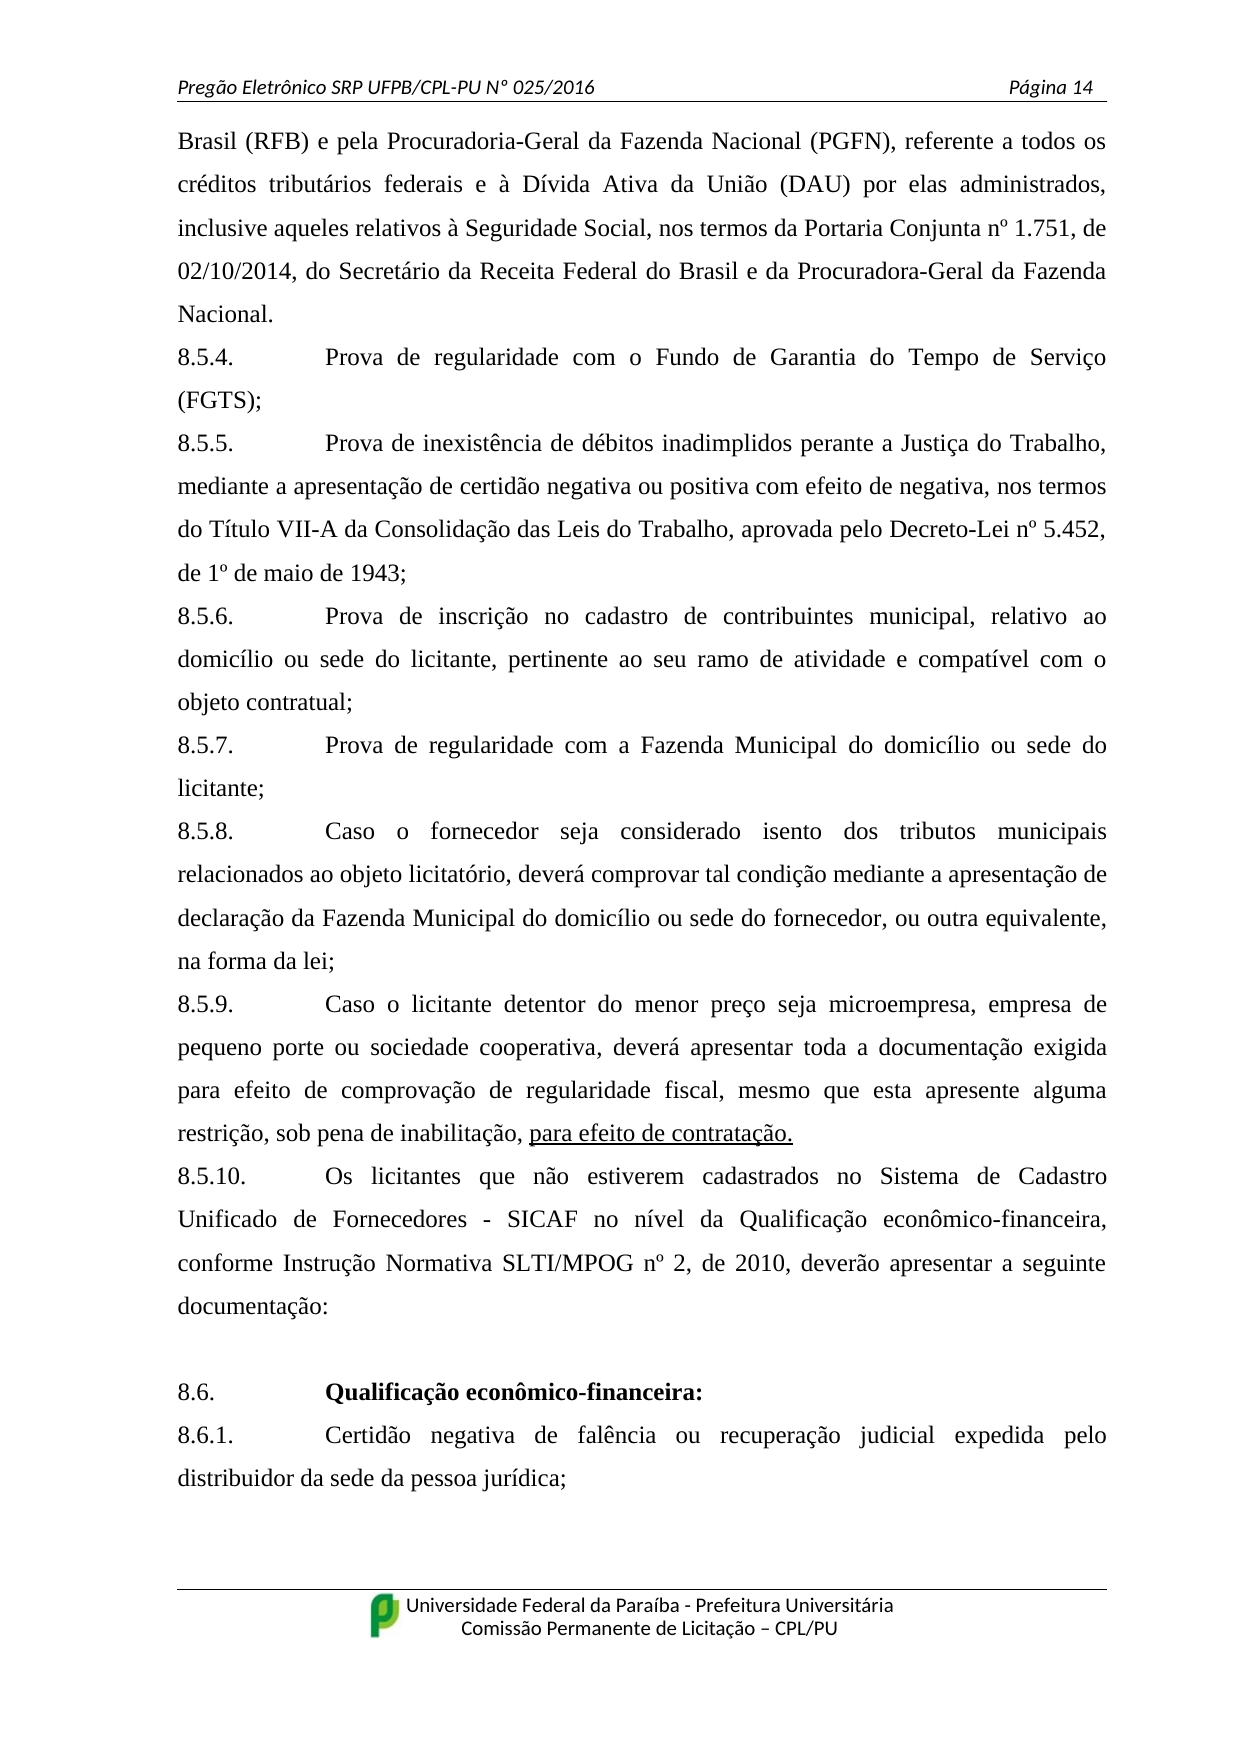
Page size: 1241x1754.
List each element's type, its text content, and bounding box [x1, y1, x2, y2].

list Certidão negativa de falência ou recuperação judicial expedida pelo distribuidor da sede da pessoa jurídica; [177, 1420, 1107, 1492]
list Prova de inscrição no cadastro de contribuintes municipal, relativo ao domicílio ou sede do licitante, pertinente ao seu ramo de atividade e compatível com o objeto contratual; [177, 601, 1107, 716]
list Prova de regularidade com a Fazenda Municipal do domicílio ou sede do licitante; [177, 730, 1107, 802]
list Prova de regularidade com o Fundo de Garantia do Tempo de Serviço (FGTS); [177, 342, 1107, 414]
list Os licitantes que não estiverem cadastrados no Sistema de Cadastro Unificado de Fornecedores - SICAF no nível da Qualificação econômico-financeira, conforme Instrução Normativa SLTI/MPOG nº 2, de 2010, deverão apresentar a seguinte documentação: [177, 1161, 1107, 1319]
list Prova de inexistência de débitos inadimplidos perante a Justiça do Trabalho, mediante a apresentação de certidão negativa ou positiva com efeito de negativa, nos termos do Título VII-A da Consolidação das Leis do Trabalho, aprovada pelo Decreto-Lei nº 5.452, de 1º de maio de 1943; [177, 428, 1107, 586]
list Qualificação econômico-financeira: [177, 1377, 1107, 1406]
picture [368, 1592, 405, 1639]
list Caso o licitante detentor do menor preço seja microempresa, empresa de pequeno porte ou sociedade cooperativa, deverá apresentar toda a documentação exigida para efeito de comprovação de regularidade fiscal, mesmo que esta apresente alguma restrição, sob pena de inabilitação, para efeito de contratação. [177, 989, 1107, 1147]
list Caso o fornecedor seja considerado isento dos tributos municipais relacionados ao objeto licitatório, deverá comprovar tal condição mediante a apresentação de declaração da Fazenda Municipal do domicílio ou sede do fornecedor, ou outra equivalente, na forma da lei; [177, 816, 1107, 974]
